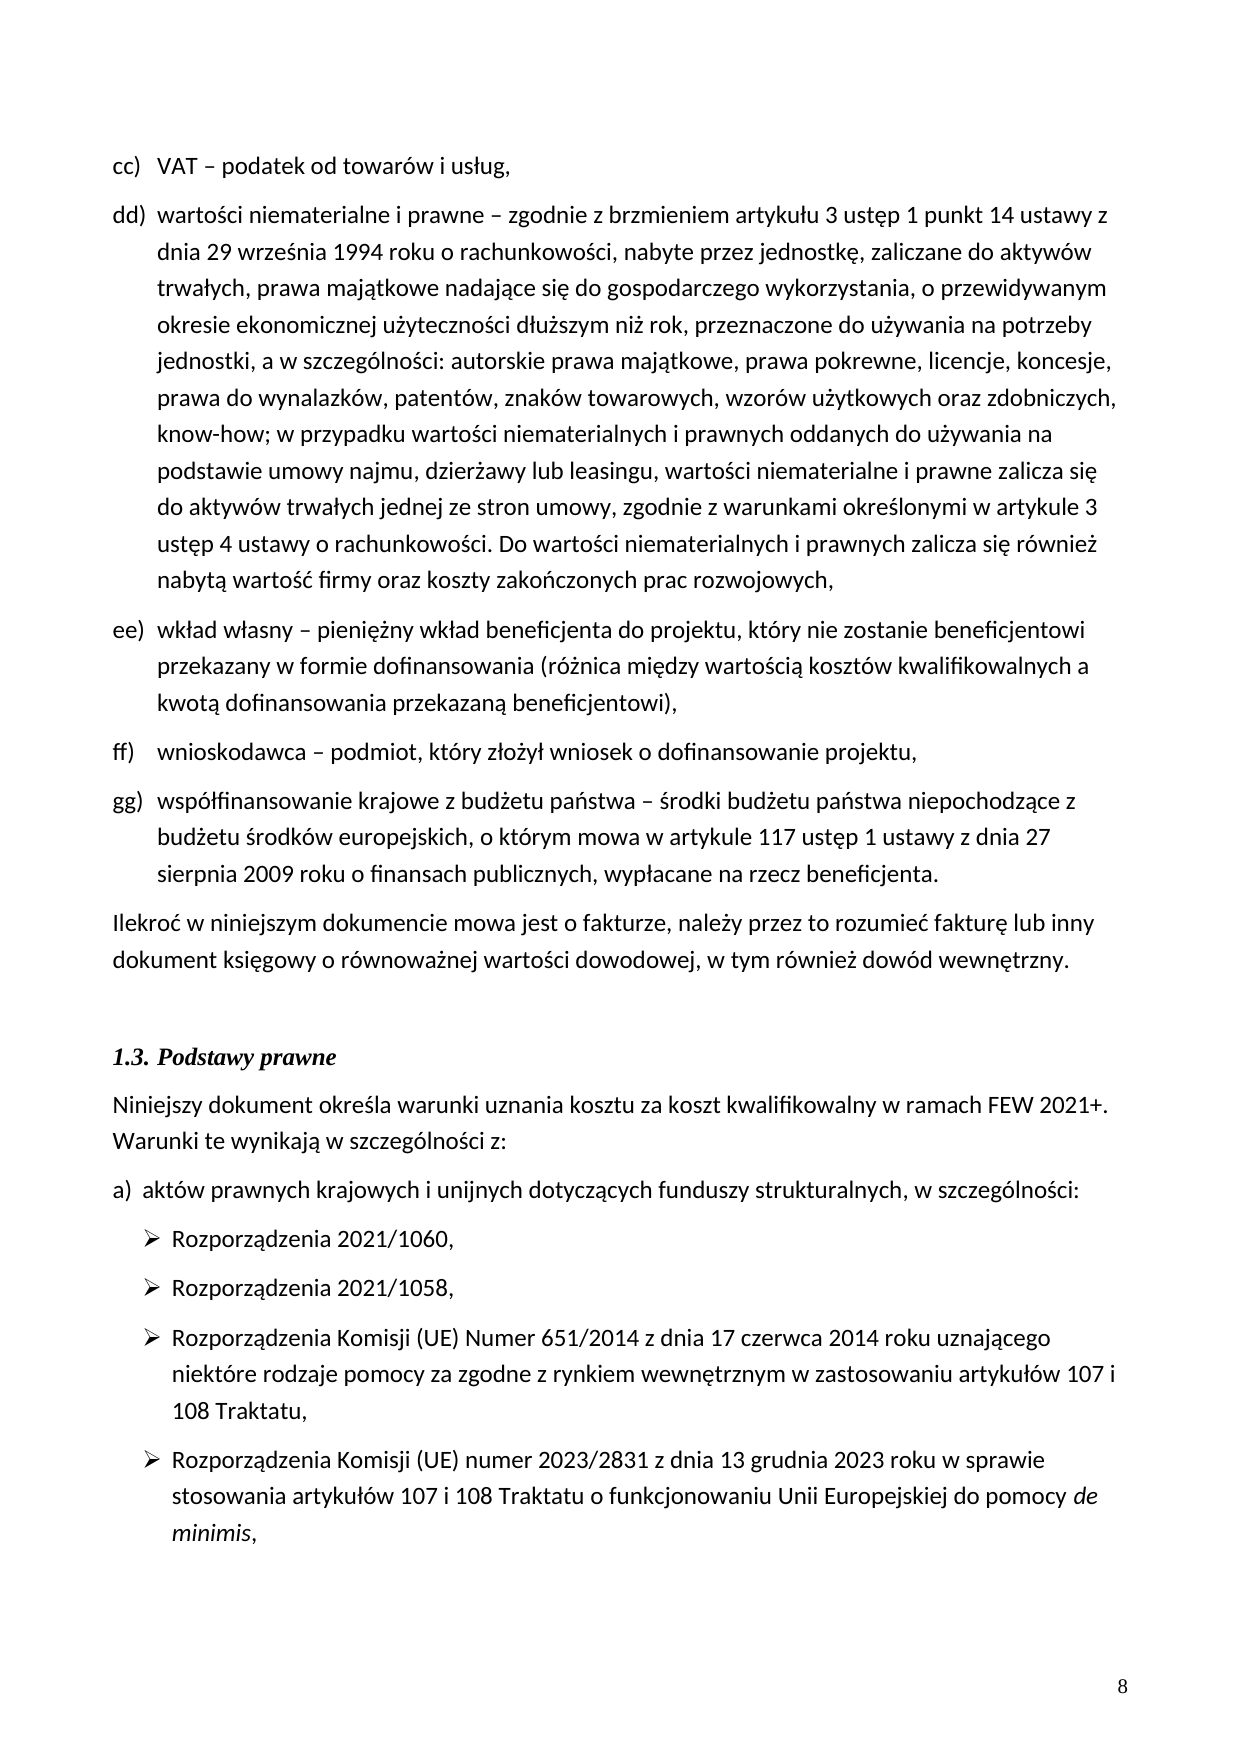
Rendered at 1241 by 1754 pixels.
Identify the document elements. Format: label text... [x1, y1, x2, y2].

list wartości niematerialne i prawne – zgodnie z brzmieniem artykułu 3 ustęp 1 punkt 14 ustawy z dnia 29 września 1994 roku o rachunkowości, nabyte przez jednostkę, zaliczane do aktywów trwałych, prawa majątkowe nadające się do gospodarczego wykorzystania, o przewidywanym okresie ekonomicznej użyteczności dłuższym niż rok, przeznaczone do używania na potrzeby jednostki, a w szczególności: autorskie prawa majątkowe, prawa pokrewne, licencje, koncesje, prawa do wynalazków, patentów, znaków towarowych, wzorów użytkowych oraz zdobniczych, know-how; w przypadku wartości niematerialnych i prawnych oddanych do używania na podstawie umowy najmu, dzierżawy lub leasingu, wartości niematerialne i prawne zalicza się do aktywów trwałych jednej ze stron umowy, zgodnie z warunkami określonymi w artykule 3 ustęp 4 ustawy o rachunkowości. Do wartości niematerialnych i prawnych zalicza się również nabytą wartość firmy oraz koszty zakończonych prac rozwojowych, [112, 199, 1128, 595]
list współfinansowanie krajowe z budżetu państwa – środki budżetu państwa niepochodzące z budżetu środków europejskich, o którym mowa w artykule 117 ustęp 1 ustawy z dnia 27 sierpnia 2009 roku o finansach publicznych, wypłacane na rzecz beneficjenta. [112, 785, 1128, 889]
text Niniejszy dokument określa warunki uznania kosztu za koszt kwalifikowalny w ramach FEW 2021+. Warunki te wynikają w szczególności z: [112, 1089, 1128, 1156]
list Rozporządzenia Komisji (UE) numer 2023/2831 z dnia 13 grudnia 2023 roku w sprawie stosowania artykułów 107 i 108 Traktatu o funkcjonowaniu Unii Europejskiej do pomocy de minimis, [142, 1444, 1128, 1547]
text Ilekroć w niniejszym dokumencie mowa jest o fakturze, należy przez to rozumieć fakturę lub inny dokument księgowy o równoważnej wartości dowodowej, w tym również dowód wewnętrzny. [112, 907, 1128, 974]
subtitle Podstawy prawne [112, 1042, 1128, 1071]
list VAT – podatek od towarów i usług, [112, 150, 1128, 181]
list Rozporządzenia Komisji (UE) Numer 651/2014 z dnia 17 czerwca 2014 roku uznającego niektóre rodzaje pomocy za zgodne z rynkiem wewnętrznym w zastosowaniu artykułów 107 i 108 Traktatu, [142, 1322, 1128, 1425]
list Rozporządzenia 2021/1058, [142, 1273, 1128, 1303]
list Rozporządzenia 2021/1060, [142, 1223, 1128, 1254]
list wkład własny – pieniężny wkład beneficjenta do projektu, który nie zostanie beneficjentowi przekazany w formie dofinansowania (różnica między wartością kosztów kwalifikowalnych a kwotą dofinansowania przekazaną beneficjentowi), [112, 614, 1128, 717]
list wnioskodawca – podmiot, który złożył wniosek o dofinansowanie projektu, [112, 736, 1128, 766]
list aktów prawnych krajowych i unijnych dotyczących funduszy strukturalnych, w szczególności: [112, 1174, 1128, 1205]
